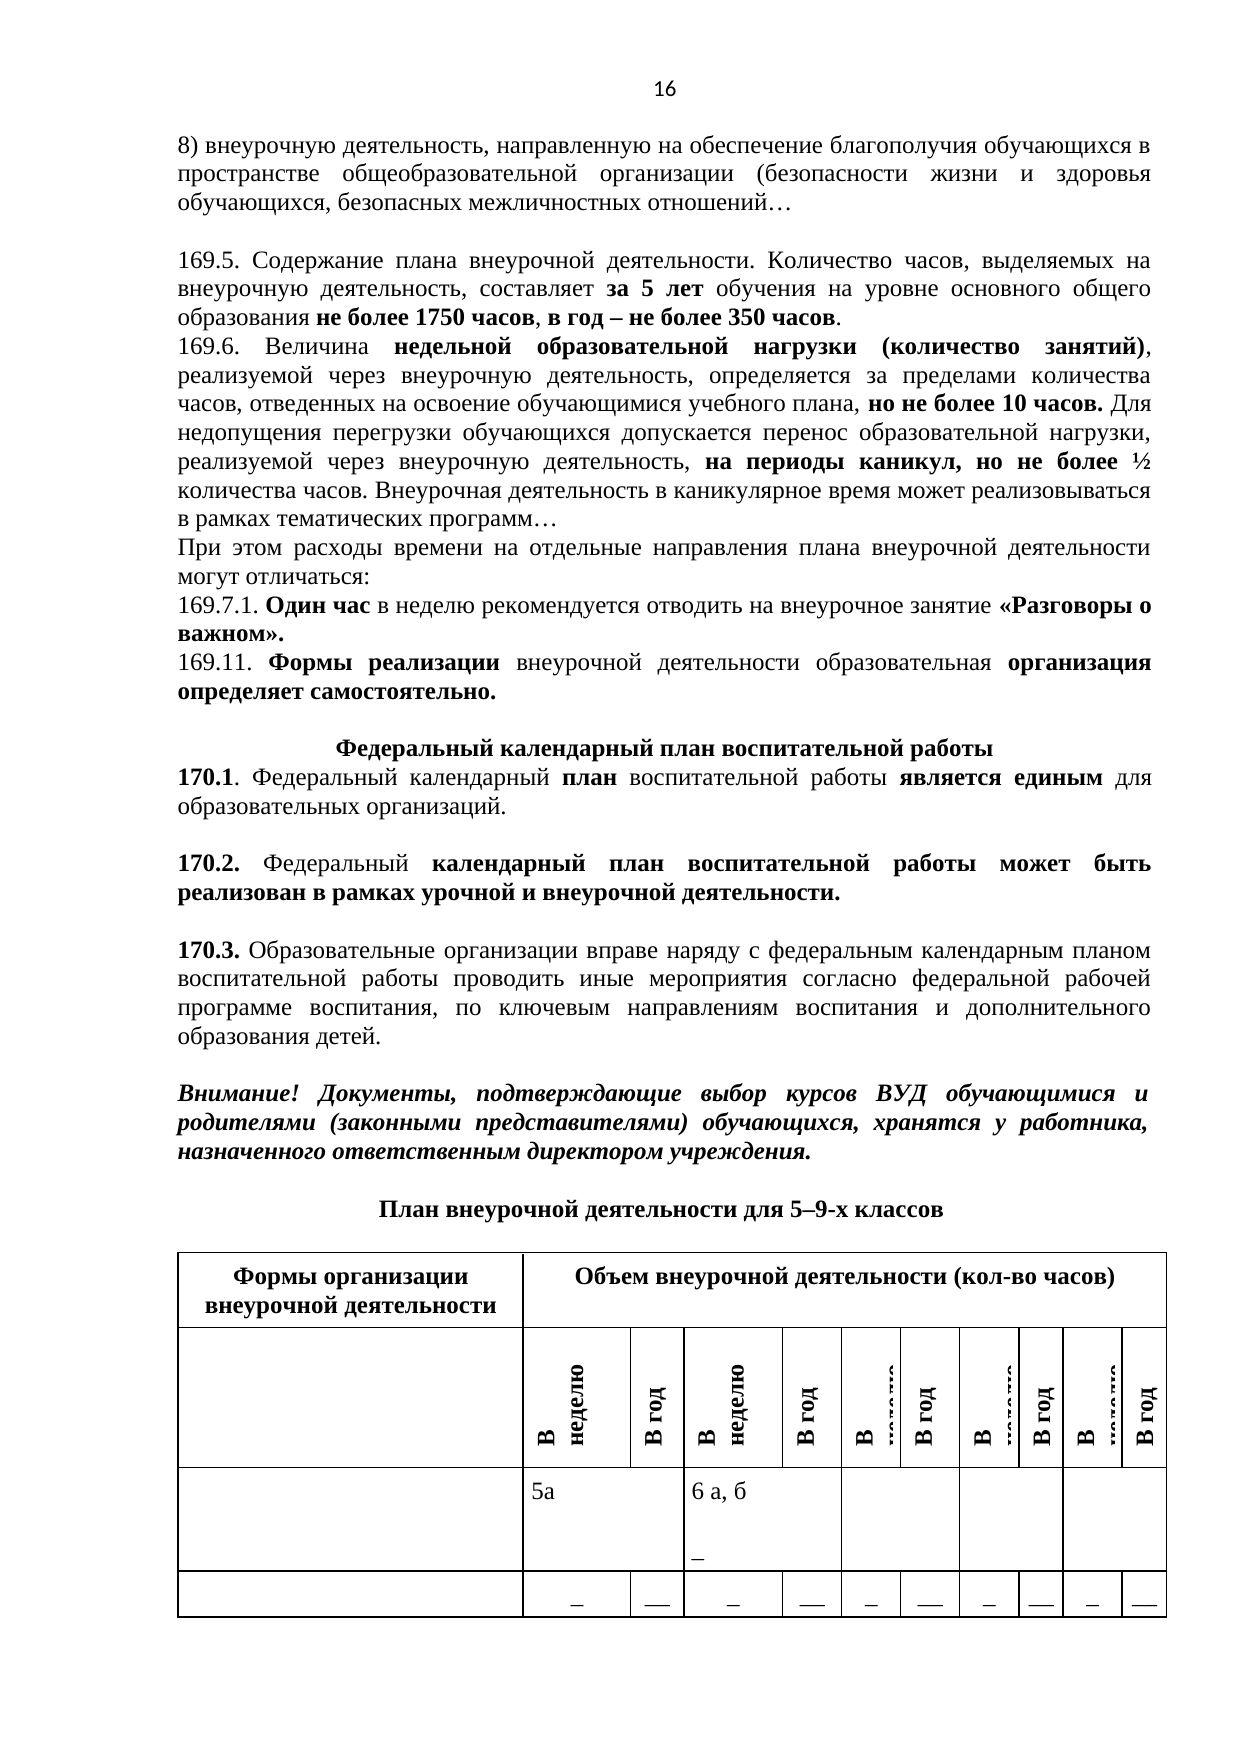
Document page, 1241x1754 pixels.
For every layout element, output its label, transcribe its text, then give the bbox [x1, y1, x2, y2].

table_cell _ [685, 1572, 782, 1616]
table_cell _ [1064, 1572, 1121, 1616]
text 170.1. Федеральный календарный план воспитательной работы является единым для образовательных организаций. [177, 762, 1152, 820]
table_cell В год [901, 1328, 959, 1466]
table_cell В неделю [685, 1328, 782, 1466]
text 169.6. Величина недельной образовательной нагрузки (количество занятий), реализуемой через внеурочную деятельность, определяется за пределами количества часов, отведенных на освоение обучающимися учебного плана, но не более 10 часов. Для недопущения перегрузки обучающихся допускается перенос образовательной нагрузки, реализуемой через внеурочную деятельность, на периоды каникул, но не более ½ количества часов. Внеурочная деятельность в каникулярное время может реализовываться в рамках тематических программ… [177, 331, 1152, 532]
text 169.11. Формы реализации внеурочной деятельности образовательная организация определяет самостоятельно. [177, 647, 1152, 705]
table_cell 5а [524, 1468, 683, 1570]
text 170.3. Образовательные организации вправе наряду с федеральным календарным планом воспитательной работы проводить иные мероприятия согласно федеральной рабочей программе воспитания, по ключевым направлениям воспитания и дополнительного образования детей. [177, 935, 1152, 1050]
table_cell В неделю [524, 1328, 630, 1466]
text План внеурочной деятельности для 5–9-х классов [177, 1194, 1152, 1223]
table_cell _ [524, 1572, 630, 1616]
text Внимание! Документы, подтверждающие выбор курсов ВУД обучающимися и родителями (законными представителями) обучающихся, хранятся у работника, назначенного ответственным директором учреждения. [177, 1078, 1152, 1165]
table_cell [179, 1572, 522, 1616]
table_cell [960, 1468, 1062, 1570]
table_header Формы организации внеурочной деятельности [179, 1253, 523, 1327]
table_cell __ [901, 1572, 959, 1616]
text 169.7.1. Один час в неделю рекомендуется отводить на внеурочное занятие «Разговоры о важном». [177, 590, 1152, 647]
table_cell __ [631, 1572, 683, 1616]
text 169.5. Содержание плана внеурочной деятельности. Количество часов, выделяемых на внеурочную деятельность, составляет за 5 лет обучения на уровне основного общего образования не более 1750 часов, в год – не более 350 часов. [177, 245, 1152, 331]
table_cell [842, 1468, 959, 1570]
table_cell 6 а, б _ [685, 1468, 841, 1570]
table_cell В год [1020, 1328, 1062, 1466]
text 170.2. Федеральный календарный план воспитательной работы может быть реализован в рамках урочной и внеурочной деятельности. [177, 848, 1152, 906]
text 8) внеурочную деятельность, направленную на обеспечение благополучия обучающихся в пространстве общеобразовательной организации (безопасности жизни и здоровья обучающихся, безопасных межличностных отношений… [177, 130, 1152, 216]
table_cell В год [631, 1328, 683, 1466]
table_header Объем внеурочной деятельности (кол-во часов) [524, 1253, 1166, 1327]
table_cell _ [960, 1572, 1018, 1616]
table_cell _ [842, 1572, 900, 1616]
table_cell В неделю [1064, 1328, 1121, 1466]
table_cell В неделю [960, 1328, 1018, 1466]
table_cell __ [1123, 1572, 1166, 1616]
table_cell __ [1020, 1572, 1062, 1616]
table_cell [1064, 1468, 1166, 1570]
table_cell В год [1123, 1328, 1166, 1466]
table_cell [179, 1328, 522, 1466]
table_cell В год [783, 1328, 841, 1466]
text При этом расходы времени на отдельные направления плана внеурочной деятельности могут отличаться: [177, 532, 1152, 590]
text Федеральный календарный план воспитательной работы [177, 733, 1152, 762]
table_cell [179, 1468, 522, 1570]
table_cell В неделю [842, 1328, 900, 1466]
table_cell __ [783, 1572, 841, 1616]
